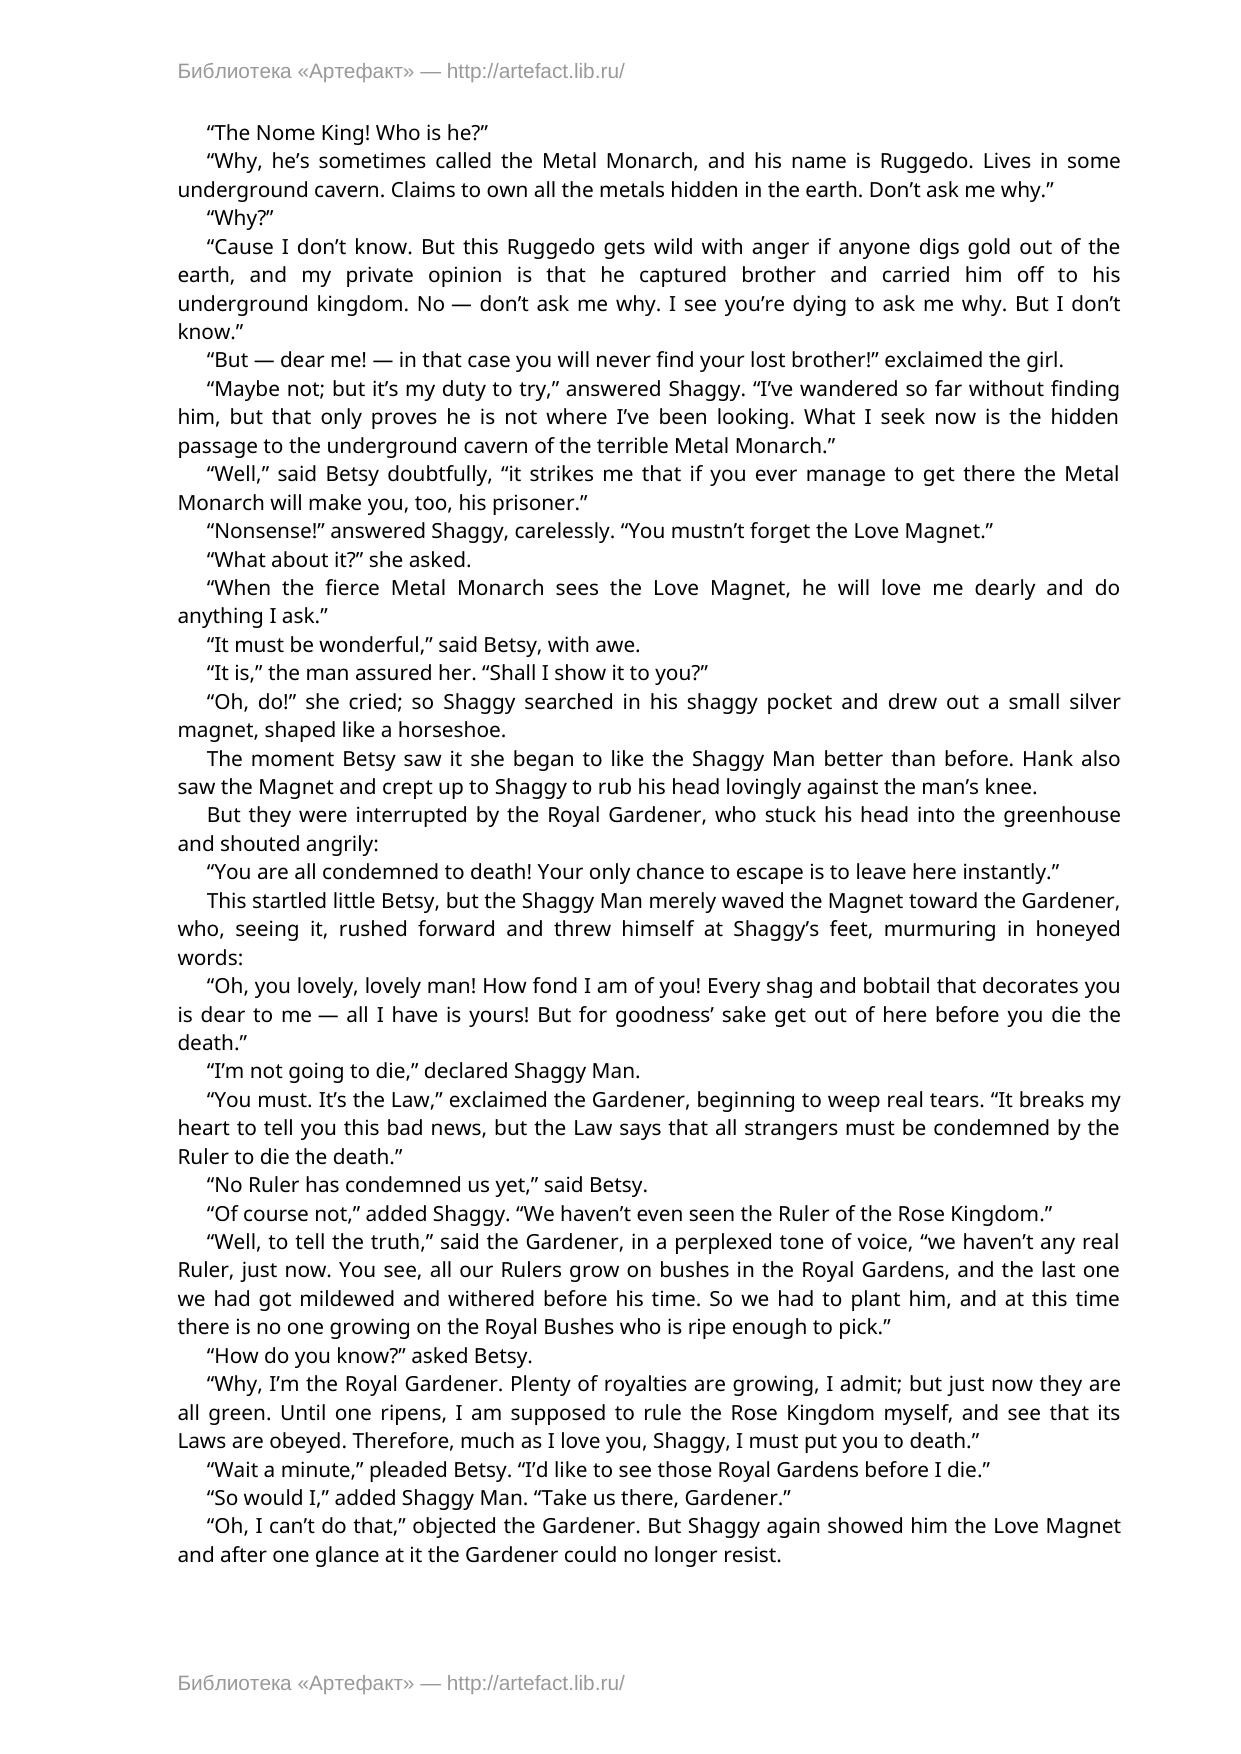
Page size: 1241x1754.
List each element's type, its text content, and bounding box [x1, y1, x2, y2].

text This startled little Betsy, but the Shaggy Man merely waved the Magnet toward the Gardener, who, seeing it, rushed forward and threw himself at Shaggy’s feet, murmuring in honeyed words: [177, 886, 1122, 971]
text But they were interrupted by the Royal Gardener, who stuck his head into the greenhouse and shouted angrily: [177, 801, 1122, 857]
text “Oh, I can’t do that,” objected the Gardener. But Shaggy again showed him the Love Magnet and after one glance at it the Gardener could no longer resist. [177, 1512, 1122, 1568]
text “Why?” [177, 203, 1122, 232]
text “It is,” the man assured her. “Shall I show it to you?” [177, 658, 1122, 687]
text “Cause I don’t know. But this Ruggedo gets wild with anger if anyone digs gold out of the earth, and my private opinion is that he captured brother and carried him off to his underground kingdom. No — don’t ask me why. I see you’re dying to ask me why. But I don’t know.” [177, 232, 1122, 346]
text “Well, to tell the truth,” said the Gardener, in a perplexed tone of voice, “we haven’t any real Ruler, just now. You see, all our Rulers grow on bushes in the Royal Gardens, and the last one we had got mildewed and withered before his time. So we had to plant him, and at this time there is no one growing on the Royal Bushes who is ripe enough to pick.” [177, 1227, 1122, 1341]
text “The Nome King! Who is he?” [177, 118, 1122, 147]
text “How do you know?” asked Betsy. [177, 1341, 1122, 1369]
text “Of course not,” added Shaggy. “We haven’t even seen the Ruler of the Rose Kingdom.” [177, 1199, 1122, 1227]
text “Nonsense!” answered Shaggy, carelessly. “You mustn’t forget the Love Magnet.” [177, 516, 1122, 545]
text “Well,” said Betsy doubtfully, “it strikes me that if you ever manage to get there the Metal Monarch will make you, too, his prisoner.” [177, 459, 1122, 516]
text “No Ruler has condemned us yet,” said Betsy. [177, 1170, 1122, 1199]
text “I’m not going to die,” declared Shaggy Man. [177, 1057, 1122, 1085]
text “You must. It’s the Law,” exclaimed the Gardener, beginning to weep real tears. “It breaks my heart to tell you this bad news, but the Law says that all strangers must be condemned by the Ruler to die the death.” [177, 1085, 1122, 1170]
text “So would I,” added Shaggy Man. “Take us there, Gardener.” [177, 1483, 1122, 1512]
text “But — dear me! — in that case you will never find your lost brother!” exclaimed the girl. [177, 346, 1122, 374]
text “Oh, do!” she cried; so Shaggy searched in his shaggy pocket and drew out a small silver magnet, shaped like a horseshoe. [177, 687, 1122, 744]
text The moment Betsy saw it she began to like the Shaggy Man better than before. Hank also saw the Magnet and crept up to Shaggy to rub his head lovingly against the man’s knee. [177, 744, 1122, 801]
text “Oh, you lovely, lovely man! How fond I am of you! Every shag and bobtail that decorates you is dear to me — all I have is yours! But for goodness’ sake get out of here before you die the death.” [177, 971, 1122, 1057]
text “Maybe not; but it’s my duty to try,” answered Shaggy. “I’ve wandered so far without finding him, but that only proves he is not where I’ve been looking. What I seek now is the hidden passage to the underground cavern of the terrible Metal Monarch.” [177, 374, 1122, 459]
text “What about it?” she asked. [177, 545, 1122, 573]
text “Wait a minute,” pleaded Betsy. “I’d like to see those Royal Gardens before I die.” [177, 1455, 1122, 1483]
text “It must be wonderful,” said Betsy, with awe. [177, 630, 1122, 658]
text “Why, he’s sometimes called the Metal Monarch, and his name is Ruggedo. Lives in some underground cavern. Claims to own all the metals hidden in the earth. Don’t ask me why.” [177, 147, 1122, 203]
text “When the fierce Metal Monarch sees the Love Magnet, he will love me dearly and do anything I ask.” [177, 573, 1122, 630]
text “Why, I’m the Royal Gardener. Plenty of royalties are growing, I admit; but just now they are all green. Until one ripens, I am supposed to rule the Rose Kingdom myself, and see that its Laws are obeyed. Therefore, much as I love you, Shaggy, I must put you to death.” [177, 1369, 1122, 1455]
text “You are all condemned to death! Your only chance to escape is to leave here instantly.” [177, 857, 1122, 886]
